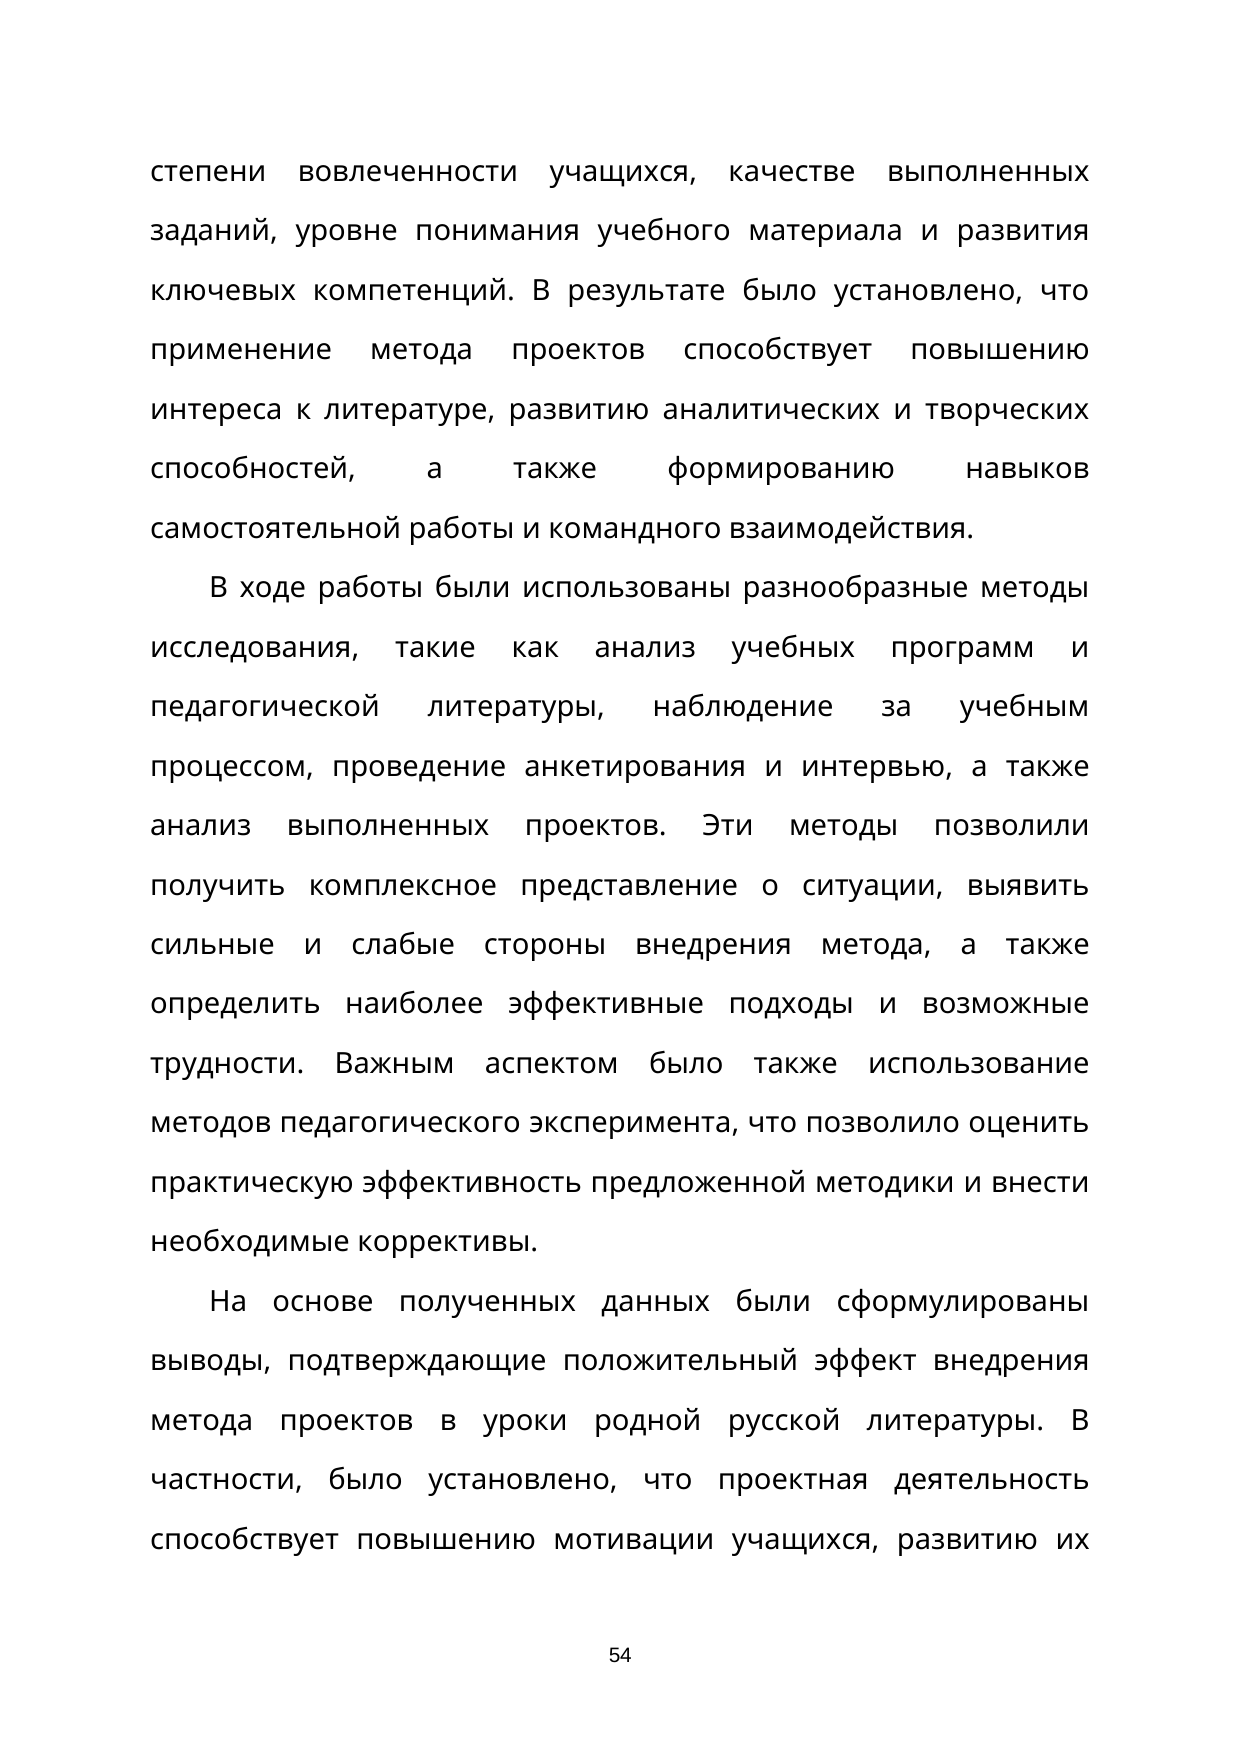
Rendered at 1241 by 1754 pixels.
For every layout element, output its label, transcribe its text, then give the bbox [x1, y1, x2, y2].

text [150, 150, 1090, 547]
text В ходе работы были использованы разнообразные методы исследования, такие как анализ учебных программ и педагогической литературы, наблюдение за учебным процессом, проведение анкетирования и интервью, а также анализ выполненных проектов. Эти методы позволили получить комплексное представление о ситуации, выявить сильные и слабые стороны внедрения метода, а также определить наиболее эффективные подходы и возможные трудности. Важным аспектом было также использование методов педагогического эксперимента, что позволило оценить практическую эффективность предложенной методики и внести необходимые коррективы. [150, 566, 1090, 1260]
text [150, 1280, 1090, 1558]
